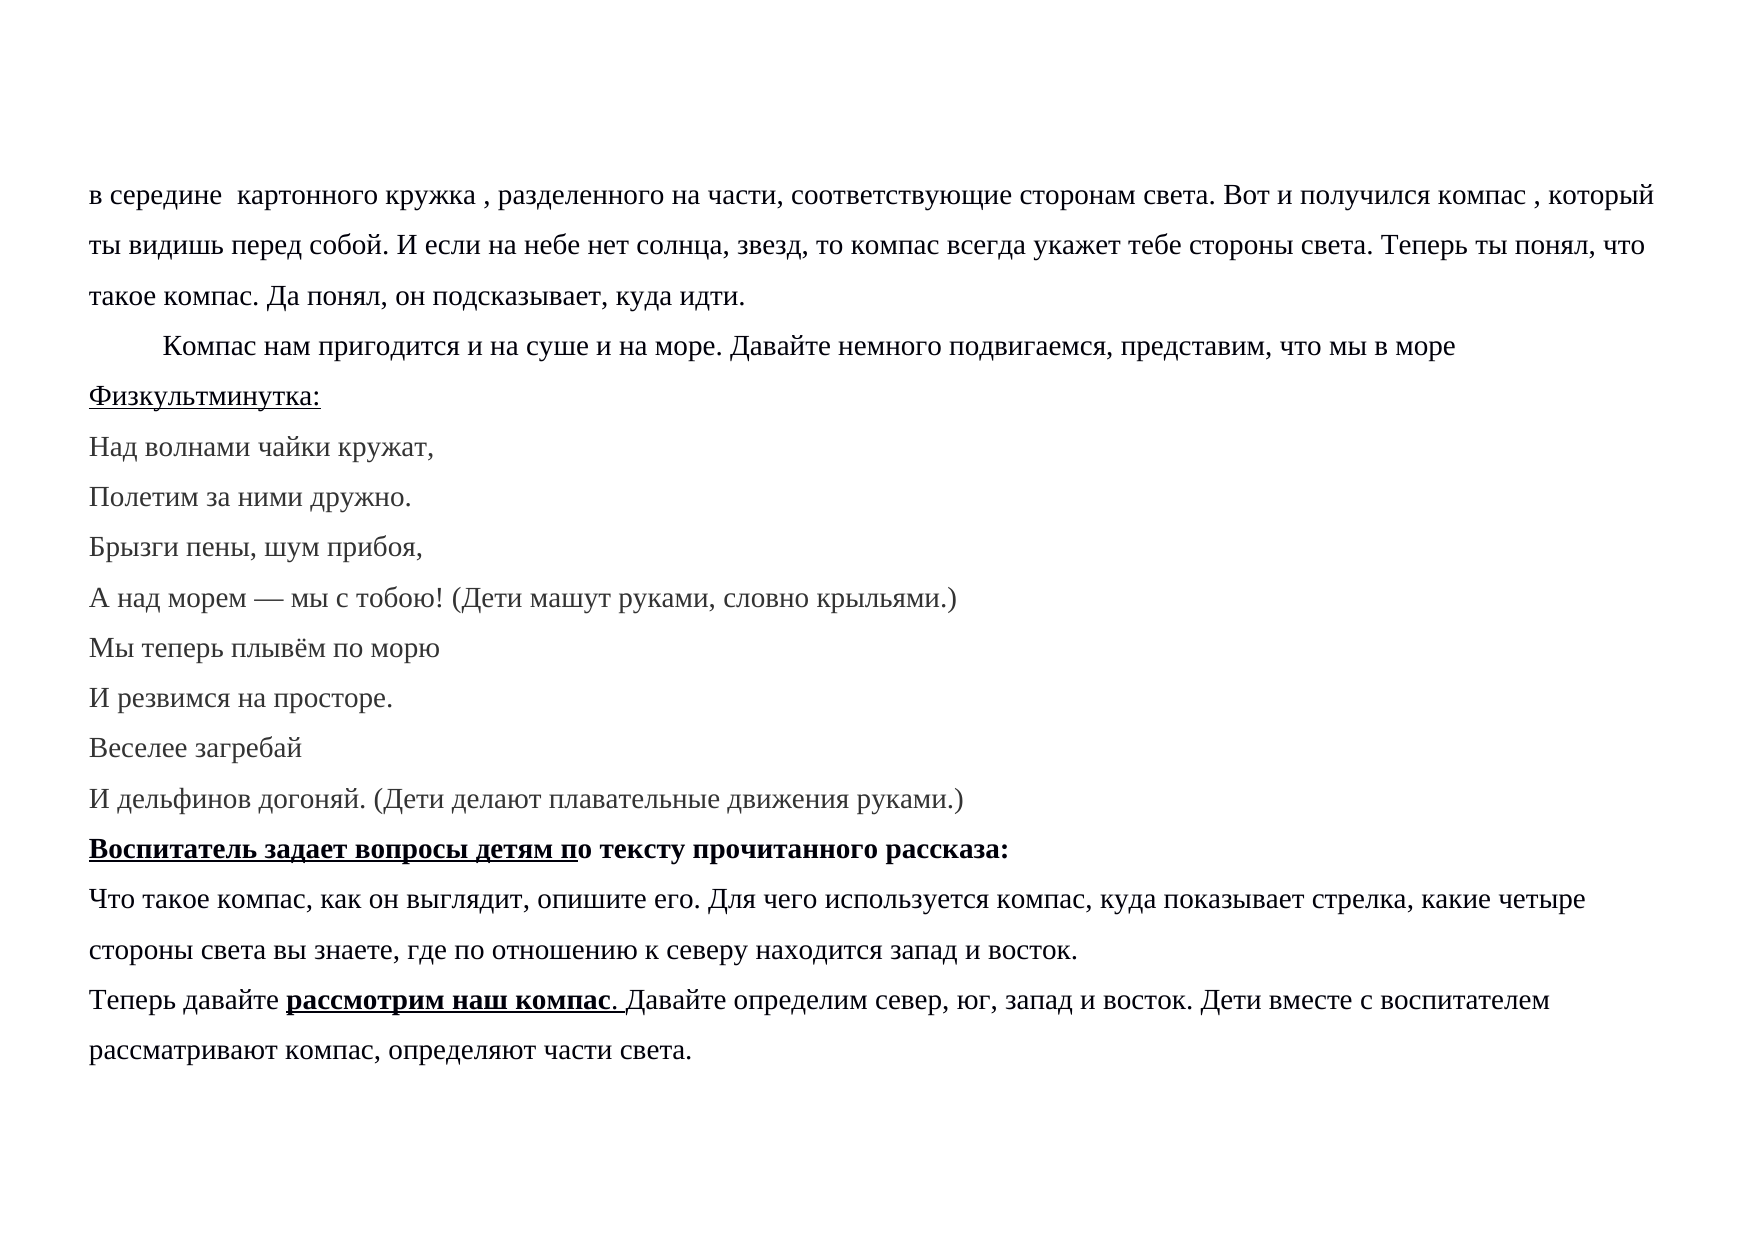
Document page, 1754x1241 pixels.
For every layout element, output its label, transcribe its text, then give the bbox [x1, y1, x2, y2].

text Воспитатель задает вопросы детям по тексту прочитанного рассказа: [89, 831, 1665, 865]
text Над волнами чайки кружат, Полетим за ними дружно. Брызги пены, шум прибоя, А над морем — мы с тобою! (Дети машут руками, словно крыльями.) Мы теперь плывём по морю И резвимся на просторе. Веселее загребай И дельфинов догоняй. (Дети делают плавательные движения руками.) [89, 429, 1665, 814]
text Физкультминутка: [89, 378, 1665, 412]
text Теперь давайте рассмотрим наш компас. Давайте определим север, юг, запад и восток. Дети вместе с воспитателем рассматривают компас, определяют части света. [89, 982, 1665, 1066]
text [89, 177, 1665, 311]
text Что такое компас, как он выглядит, опишите его. Для чего используется компас, куда показывает стрелка, какие четыре стороны света вы знаете, где по отношению к северу находится запад и восток. [89, 882, 1665, 965]
text Компас нам пригодится и на суше и на море. Давайте немного подвигаемся, представим, что мы в море [89, 328, 1665, 362]
